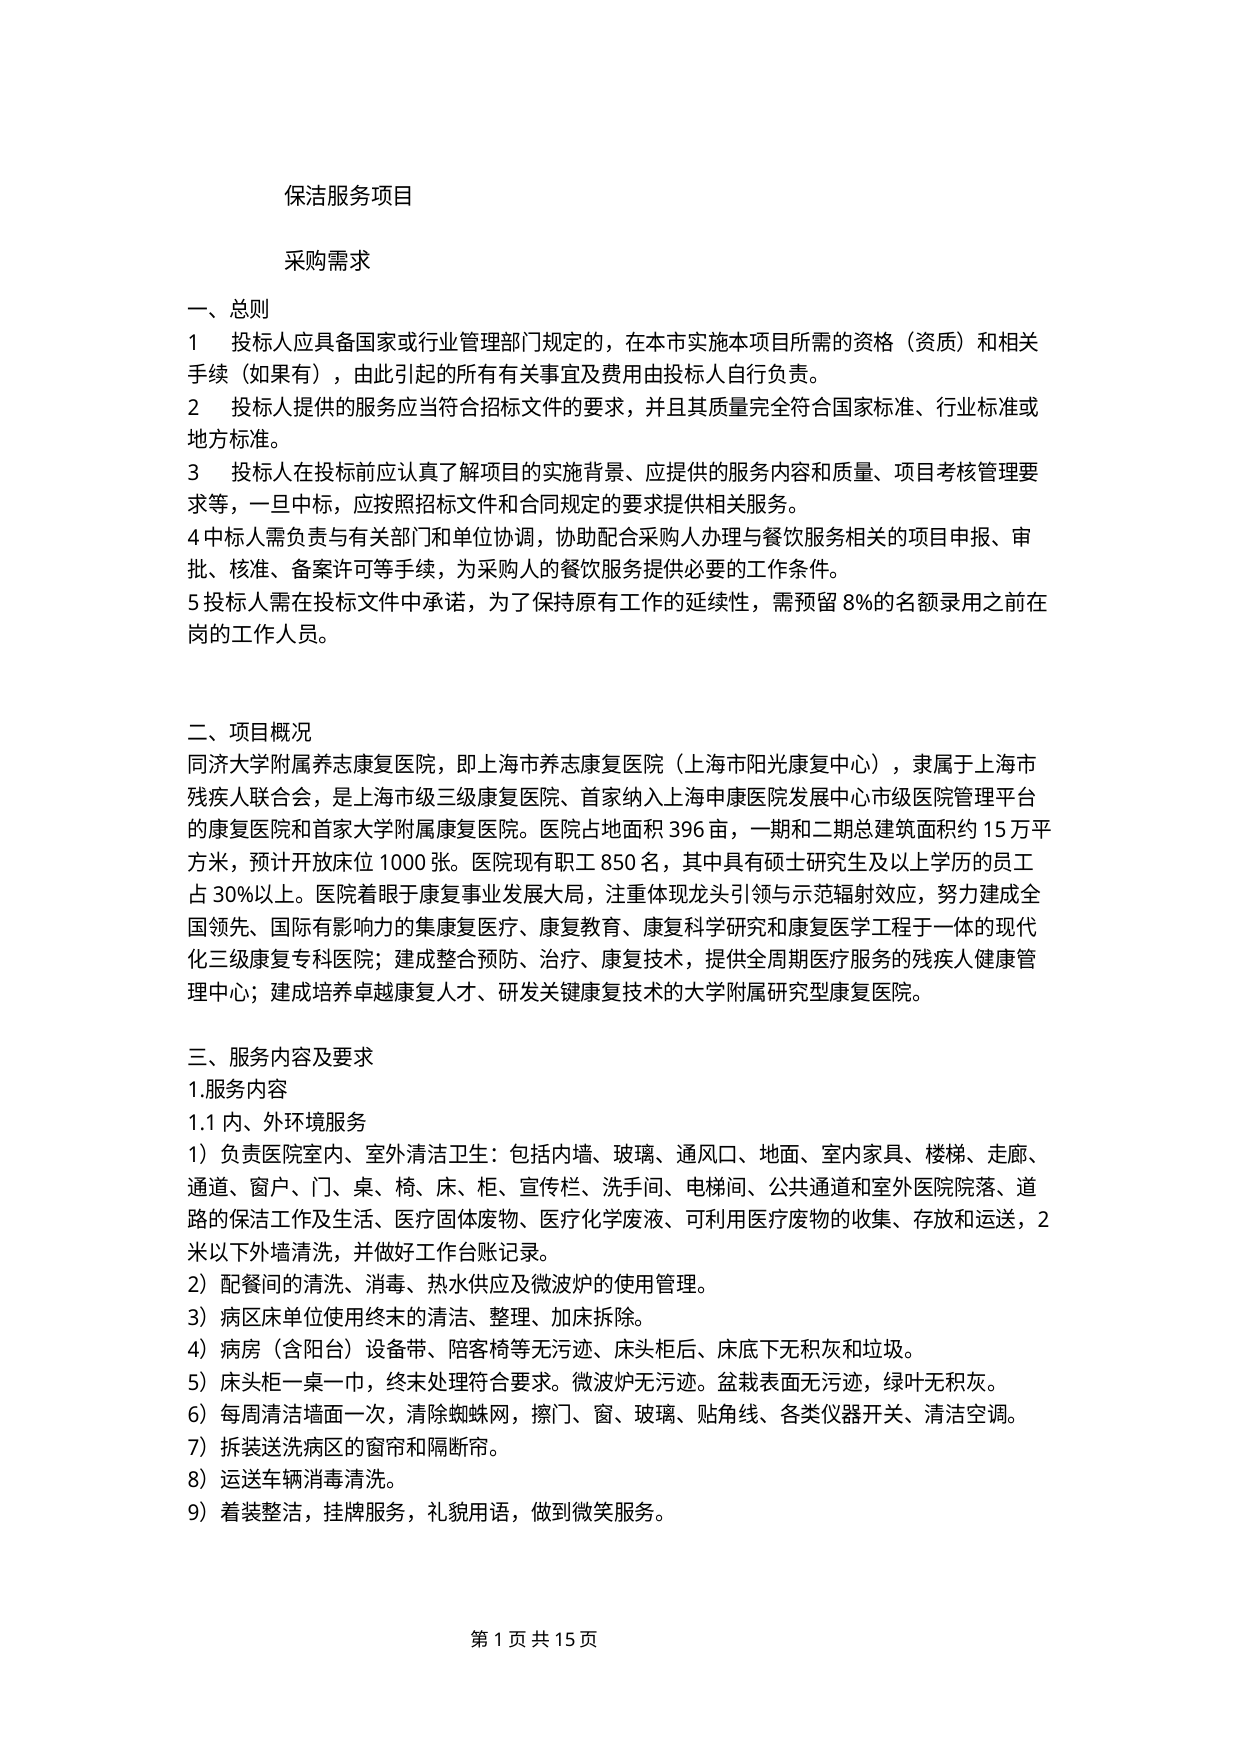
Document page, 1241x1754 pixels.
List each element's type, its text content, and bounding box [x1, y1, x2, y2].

text 二、项目概况 [187, 714, 1053, 747]
text 5）床头柜一桌一巾，终末处理符合要求。微波炉无污迹。盆栽表面无污迹，绿叶无积灰。 [187, 1364, 1053, 1397]
text 6）每周清洁墙面一次，清除蜘蛛网，擦门、窗、玻璃、贴角线、各类仪器开关、清洁空调。 [187, 1397, 1053, 1429]
text 同济大学附属养志康复医院，即上海市养志康复医院（上海市阳光康复中心），隶属于上海市残疾人联合会，是上海市级三级康复医院、首家纳入上海申康医院发展中心市级医院管理平台的康复医院和首家大学附属康复医院。医院占地面积396亩，一期和二期总建筑面积约15万平方米，预计开放床位1000张。医院现有职工850名，其中具有硕士研究生及以上学历的员工占30%以上。医院着眼于康复事业发展大局，注重体现龙头引领与示范辐射效应，努力建成全国领先、国际有影响力的集康复医疗、康复教育、康复科学研究和康复医学工程于一体的现代化三级康复专科医院；建成整合预防、治疗、康复技术，提供全周期医疗服务的残疾人健康管理中心；建成培养卓越康复人才、研发关键康复技术的大学附属研究型康复医院。 [187, 747, 1053, 1007]
text 7）拆装送洗病区的窗帘和隔断帘。 [187, 1429, 1053, 1462]
text 5投标人需在投标文件中承诺，为了保持原有工作的延续性，需预留8%的名额录用之前在岗的工作人员。 [187, 584, 1053, 649]
text 1.1 内、外环境服务 [187, 1104, 1053, 1137]
text 4中标人需负责与有关部门和单位协调，协助配合采购人办理与餐饮服务相关的项目申报、审批、核准、备案许可等手续，为采购人的餐饮服务提供必要的工作条件。 [187, 519, 1053, 584]
text 8）运送车辆消毒清洗。 [187, 1462, 1053, 1494]
text 1）负责医院室内、室外清洁卫生：包括内墙、玻璃、通风口、地面、室内家具、楼梯、走廊、通道、窗户、门、桌、椅、床、柜、宣传栏、洗手间、电梯间、公共通道和室外医院院落、道路的保洁工作及生活、医疗固体废物、医疗化学废液、可利用医疗废物的收集、存放和运送，2米以下外墙清洗，并做好工作台账记录。 [187, 1137, 1053, 1267]
text 2 投标人提供的服务应当符合招标文件的要求，并且其质量完全符合国家标准、行业标准或地方标准。 [187, 389, 1053, 454]
text 一、总则 [187, 292, 1053, 324]
text 9）着装整洁，挂牌服务，礼貌用语，做到微笑服务。 [187, 1494, 1053, 1527]
list 采购需求 [234, 227, 1053, 292]
text 2）配餐间的清洗、消毒、热水供应及微波炉的使用管理。 [187, 1267, 1053, 1299]
text 三、服务内容及要求 [187, 1039, 1053, 1072]
text 1 投标人应具备国家或行业管理部门规定的，在本市实施本项目所需的资格（资质）和相关手续（如果有），由此引起的所有有关事宜及费用由投标人自行负责。 [187, 324, 1053, 389]
text 1.服务内容 [187, 1072, 1053, 1104]
list 保洁服务项目 [234, 162, 1053, 227]
text 3 投标人在投标前应认真了解项目的实施背景、应提供的服务内容和质量、项目考核管理要求等，一旦中标，应按照招标文件和合同规定的要求提供相关服务。 [187, 454, 1053, 519]
text 4）病房（含阳台）设备带、陪客椅等无污迹、床头柜后、床底下无积灰和垃圾。 [187, 1332, 1053, 1364]
text 3）病区床单位使用终末的清洁、整理、加床拆除。 [187, 1299, 1053, 1332]
